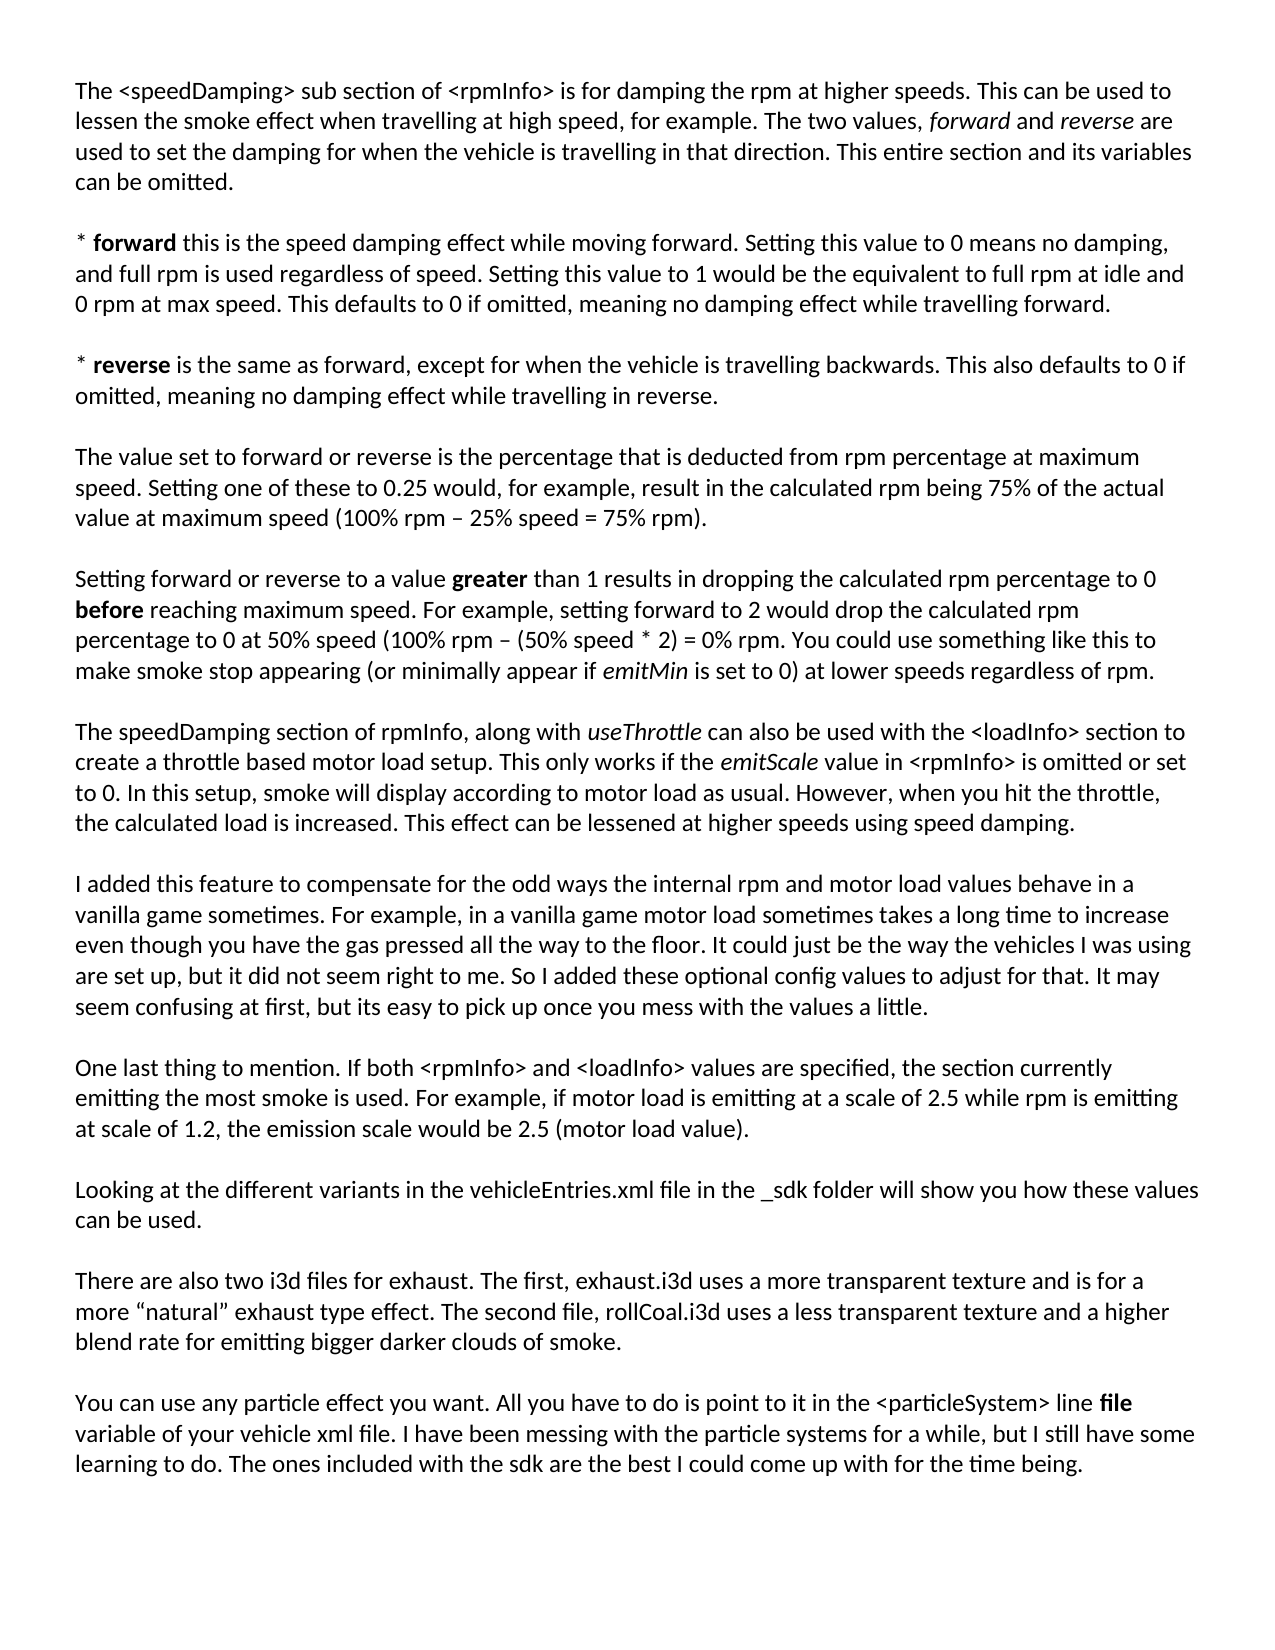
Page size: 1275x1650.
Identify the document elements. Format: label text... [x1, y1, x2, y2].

text I added this feature to compensate for the odd ways the internal rpm and motor load values behave in a vanilla game sometimes. For example, in a vanilla game motor load sometimes takes a long time to increase even though you have the gas pressed all the way to the floor. It could just be the way the vehicles I was using are set up, but it did not seem right to me. So I added these optional config values to adjust for that. It may seem confusing at first, but its easy to pick up once you mess with the values a little. [75, 838, 1200, 1021]
text One last thing to mention. If both <rpmInfo> and <loadInfo> values are specified, the section currently emitting the most smoke is used. For example, if motor load is emitting at a scale of 2.5 while rpm is emitting at scale of 1.2, the emission scale would be 2.5 (motor load value). Looking at the different variants in the vehicleEntries.xml file in the _sdk folder will show you how these values can be used. There are also two i3d files for exhaust. The first, exhaust.i3d uses a more transparent texture and is for a more “natural” exhaust type effect. The second file, rollCoal.i3d uses a less transparent texture and a higher blend rate for emitting bigger darker clouds of smoke. You can use any particle effect you want. All you have to do is point to it in the <particleSystem> line file variable of your vehicle xml file. I have been messing with the particle systems for a while, but I still have some learning to do. The ones included with the sdk are the best I could come up with for the time being. [75, 1021, 1200, 1479]
text The <speedDamping> sub section of <rpmInfo> is for damping the rpm at higher speeds. This can be used to lessen the smoke effect when travelling at high speed, for example. The two values, forward and reverse are used to set the damping for when the vehicle is travelling in that direction. This entire section and its variables can be omitted. * forward this is the speed damping effect while moving forward. Setting this value to 0 means no damping, and full rpm is used regardless of speed. Setting this value to 1 would be the equivalent to full rpm at idle and 0 rpm at max speed. This defaults to 0 if omitted, meaning no damping effect while travelling forward. * reverse is the same as forward, except for when the vehicle is travelling backwards. This also defaults to 0 if omitted, meaning no damping effect while travelling in reverse. The value set to forward or reverse is the percentage that is deducted from rpm percentage at maximum speed. Setting one of these to 0.25 would, for example, result in the calculated rpm being 75% of the actual value at maximum speed (100% rpm – 25% speed = 75% rpm). Setting forward or reverse to a value greater than 1 results in dropping the calculated rpm percentage to 0 before reaching maximum speed. For example, setting forward to 2 would drop the calculated rpm percentage to 0 at 50% speed (100% rpm – (50% speed * 2) = 0% rpm. You could use something like this to make smoke stop appearing (or minimally appear if emitMin is set to 0) at lower speeds regardless of rpm. The speedDamping section of rpmInfo, along with useThrottle can also be used with the <loadInfo> section to create a throttle based motor load setup. This only works if the emitScale value in <rpmInfo> is omitted or set to 0. In this setup, smoke will display according to motor load as usual. However, when you hit the throttle, the calculated load is increased. This effect can be lessened at higher speeds using speed damping. [75, 75, 1200, 838]
